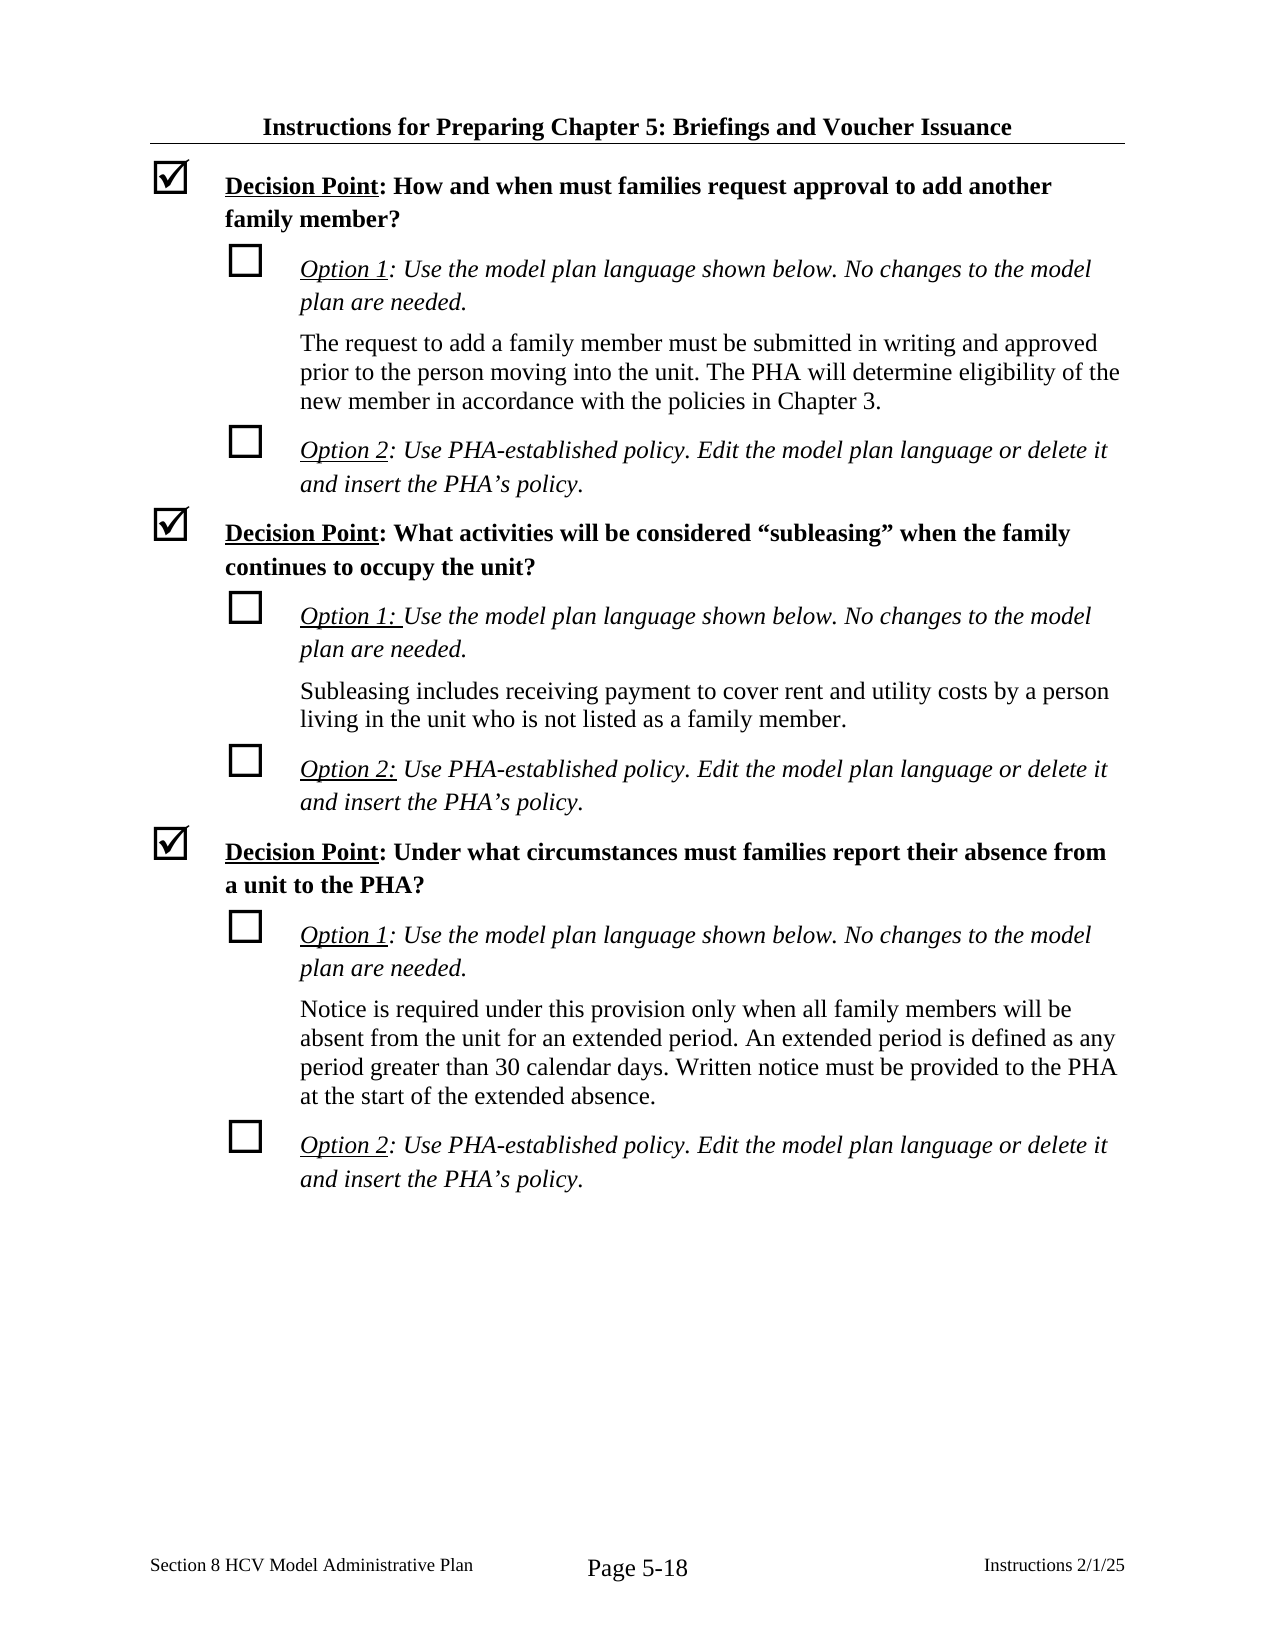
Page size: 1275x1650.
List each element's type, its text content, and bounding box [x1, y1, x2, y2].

text Option 1: Use the model plan language shown below. No changes to the model plan are needed. [225, 593, 1125, 663]
text Option 2: Use PHA-established policy. Edit the model plan language or delete it and insert the PHA’s policy. [225, 746, 1125, 816]
text Decision Point: Under what circumstances must families report their absence from a unit to the PHA? [150, 829, 1125, 899]
text Decision Point: What activities will be considered “subleasing” when the family continues to occupy the unit? [150, 510, 1125, 580]
text Option 2: Use PHA-established policy. Edit the model plan language or delete it and insert the PHA’s policy. [225, 1122, 1125, 1192]
text The request to add a family member must be submitted in writing and approved prior to the person moving into the unit. The PHA will determine eligibility of the new member in accordance with the policies in Chapter 3. [300, 328, 1125, 414]
text Option 2: Use PHA-established policy. Edit the model plan language or delete it and insert the PHA’s policy. [225, 427, 1125, 497]
text Subleasing includes receiving payment to cover rent and utility costs by a person living in the unit who is not listed as a family member. [300, 676, 1125, 733]
text Option 1: Use the model plan language shown below. No changes to the model plan are needed. [225, 245, 1125, 316]
text Decision Point: How and when must families request approval to add another family member? [150, 162, 1125, 233]
text Notice is required under this provision only when all family members will be absent from the unit for an extended period. An extended period is defined as any period greater than 30 calendar days. Written notice must be provided to the PHA at the start of the extended absence. [300, 994, 1125, 1109]
text Option 1: Use the model plan language shown below. No changes to the model plan are needed. [225, 912, 1125, 982]
